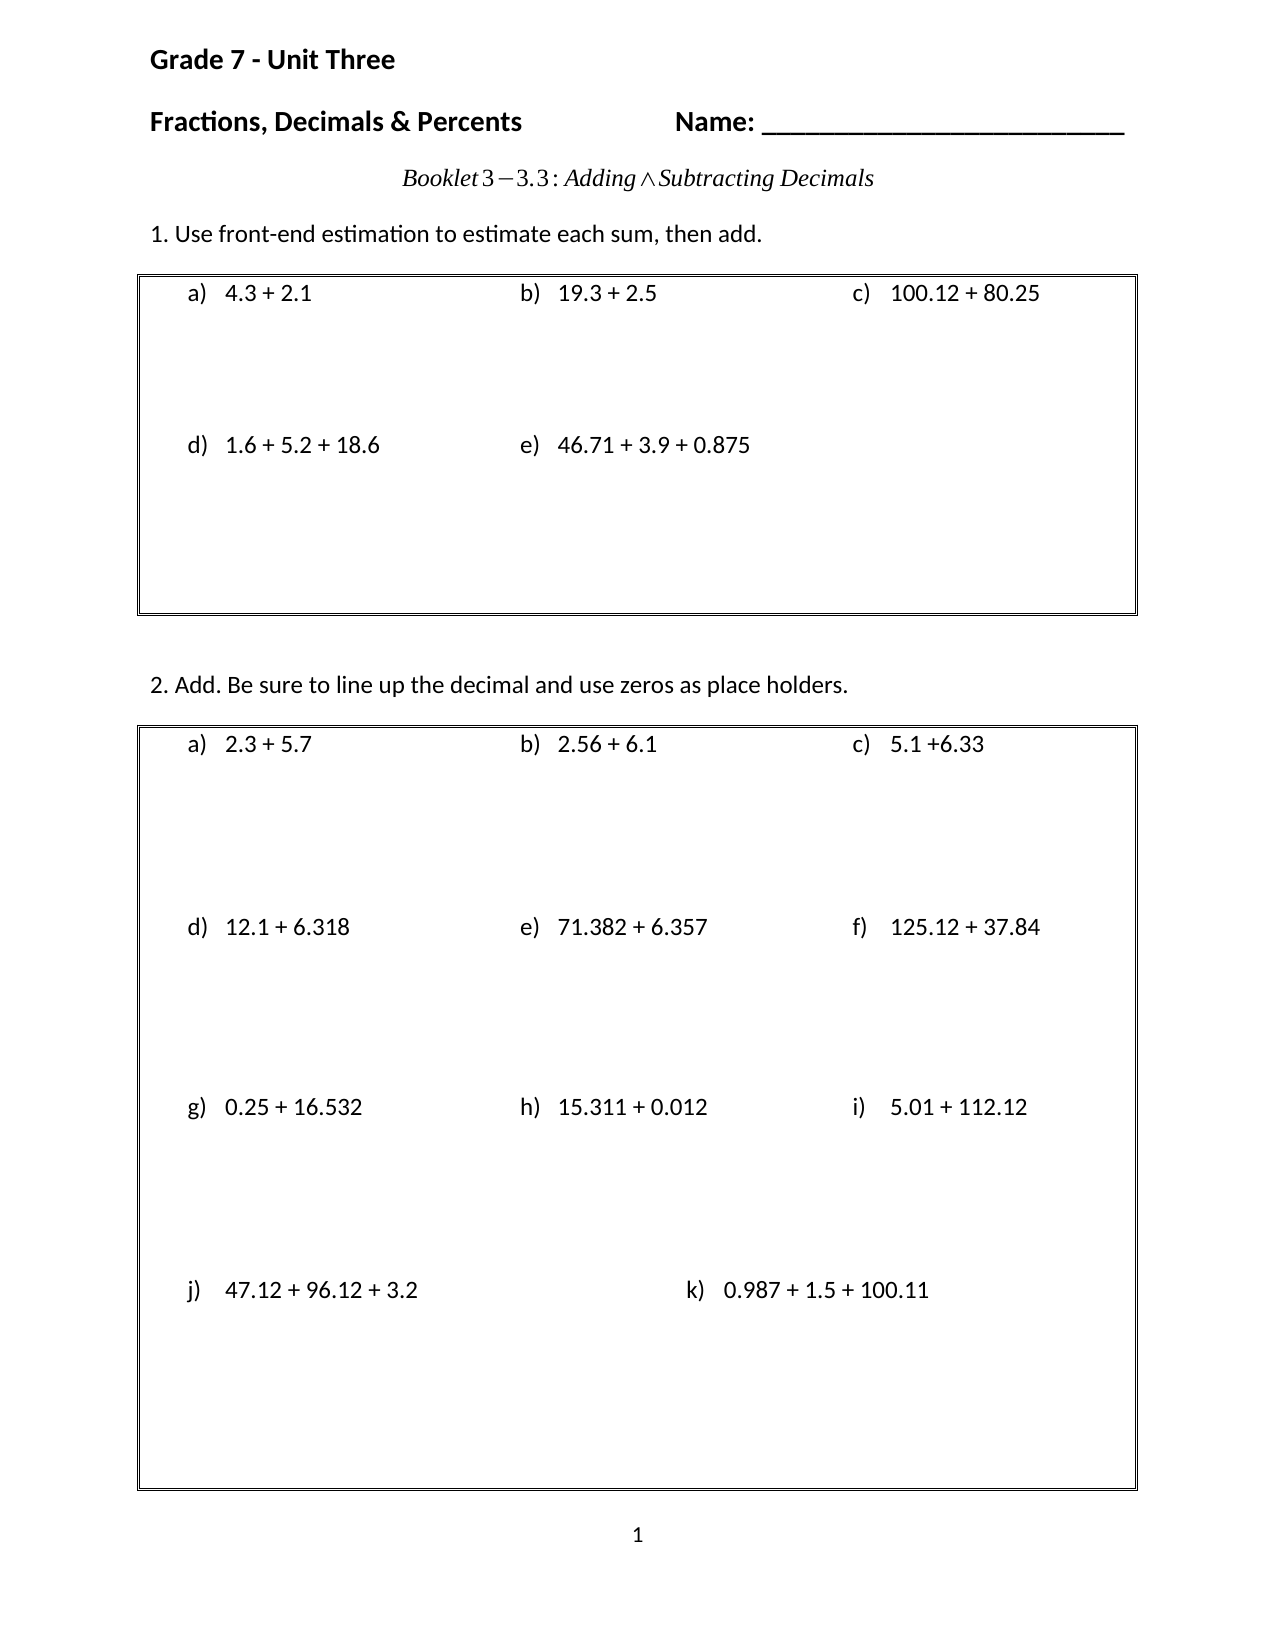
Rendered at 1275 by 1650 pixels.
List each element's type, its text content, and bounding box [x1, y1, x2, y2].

table_cell 12.1 + 6.318 [140, 911, 471, 1091]
text Fractions, Decimals & Percents Name: _________________________ [150, 103, 1125, 139]
table_header 100.12 + 80.25 [804, 277, 1135, 429]
table_cell 15.311 + 0.012 [471, 1091, 804, 1274]
text 1. Use front-end estimation to estimate each sum, then add. [150, 218, 1125, 248]
text 2. Add. Be sure to line up the decimal and use zeros as place holders. [150, 669, 1125, 699]
table_header 5.1 +6.33 [804, 728, 1135, 911]
table_cell 125.12 + 37.84 [804, 911, 1135, 1091]
table_cell 1.6 + 5.2 + 18.6 [140, 430, 471, 613]
table_header 2.56 + 6.1 [471, 728, 804, 911]
table_cell 46.71 + 3.9 + 0.875 [471, 430, 1135, 613]
table_header 19.3 + 2.5 [471, 277, 804, 429]
table_cell 0.25 + 16.532 [140, 1091, 471, 1274]
table_cell 5.01 + 112.12 [804, 1091, 1135, 1274]
table_cell 0.987 + 1.5 + 100.11 [638, 1275, 1135, 1488]
table_header 2.3 + 5.7 [140, 728, 471, 911]
table_cell 71.382 + 6.357 [471, 911, 804, 1091]
text Grade 7 - Unit Three [150, 41, 1125, 77]
table_header 4.3 + 2.1 [140, 277, 471, 429]
table_cell 47.12 + 96.12 + 3.2 [140, 1275, 637, 1488]
